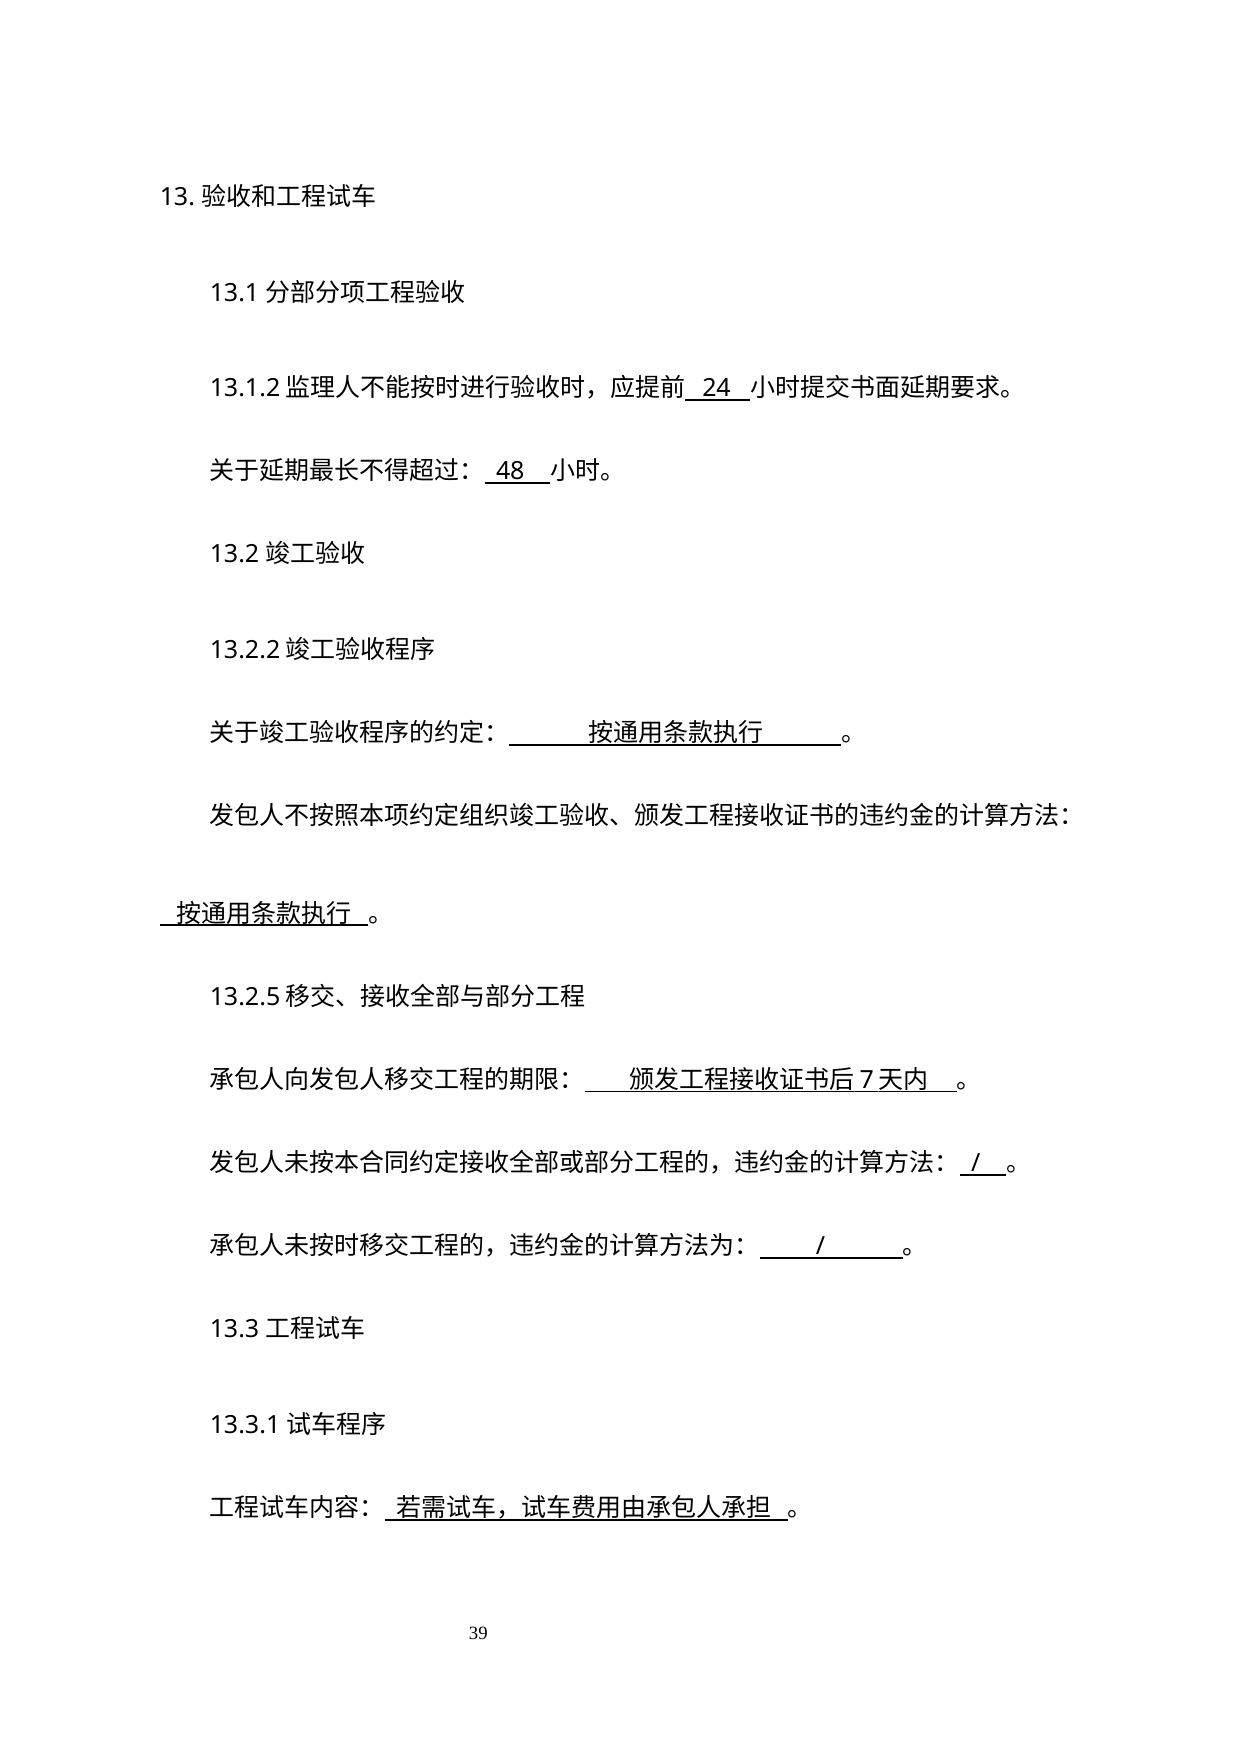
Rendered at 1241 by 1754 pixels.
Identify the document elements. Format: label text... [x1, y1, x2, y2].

text 承包人向发包人移交工程的期限： 颁发工程接收证书后7天内 。 [159, 1045, 1078, 1110]
text 发包人不按照本项约定组织竣工验收、颁发工程接收证书的违约金的计算方法： 按通用条款执行 。 [159, 781, 1078, 944]
text 13.3.1 试车程序 [159, 1390, 1078, 1455]
text 13.2.5移交、接收全部与部分工程 [159, 962, 1078, 1027]
text 工程试车内容： 若需试车，试车费用由承包人承担 。 [159, 1473, 1078, 1538]
text 承包人未按时移交工程的，违约金的计算方法为： / 。 [159, 1211, 1078, 1276]
text 13. 验收和工程试车 [159, 162, 1078, 227]
text 关于延期最长不得超过： 48 小时。 [159, 436, 1078, 501]
text 发包人未按本合同约定接收全部或部分工程的，违约金的计算方法： / 。 [159, 1128, 1078, 1193]
text 13.2.2竣工验收程序 [159, 615, 1078, 680]
text 13.3 工程试车 [159, 1294, 1078, 1359]
text 13.1 分部分项工程验收 [159, 258, 1078, 323]
text 13.2 竣工验收 [159, 519, 1078, 584]
text 13.1.2监理人不能按时进行验收时，应提前 24 小时提交书面延期要求。 [159, 353, 1078, 418]
text 关于竣工验收程序的约定： 按通用条款执行 。 [209, 698, 1078, 763]
